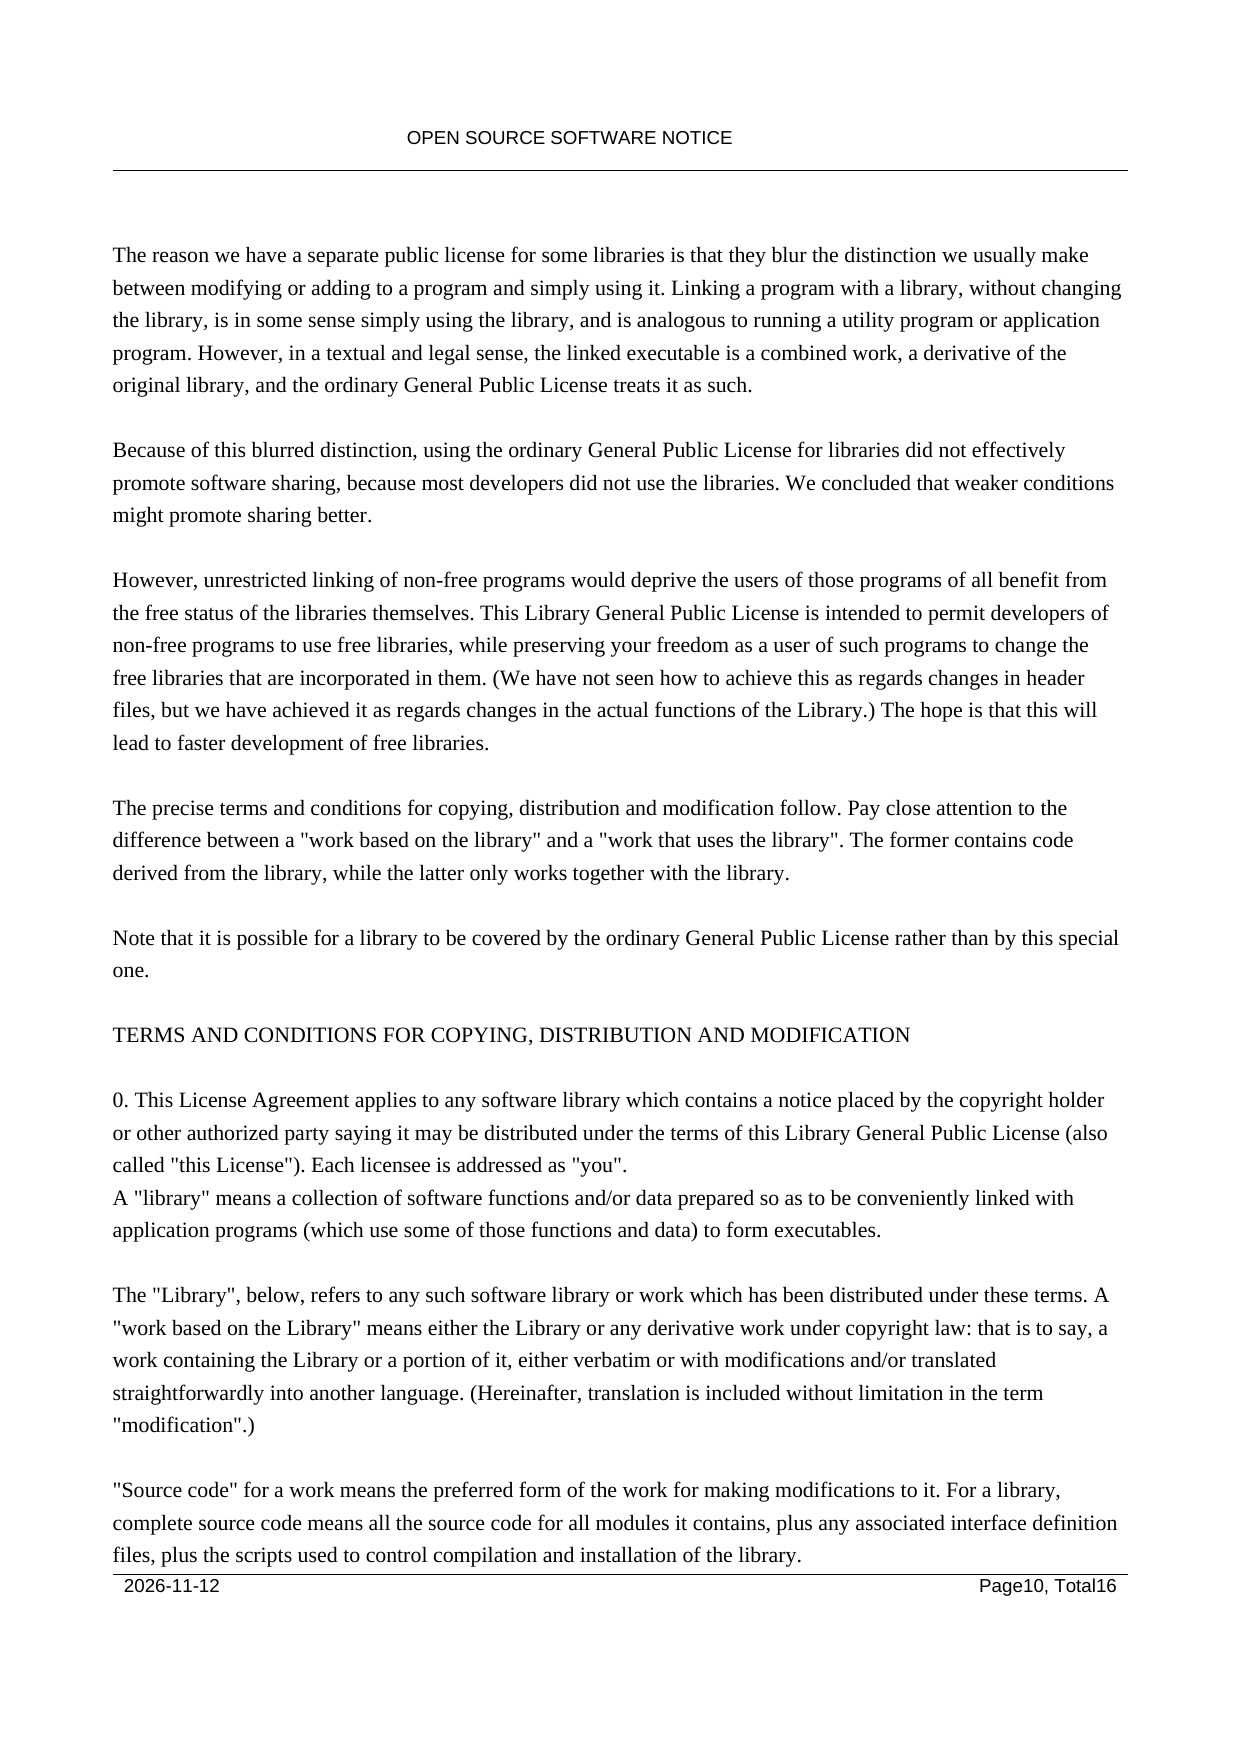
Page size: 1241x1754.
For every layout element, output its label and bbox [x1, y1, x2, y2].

text [112, 206, 1128, 1571]
